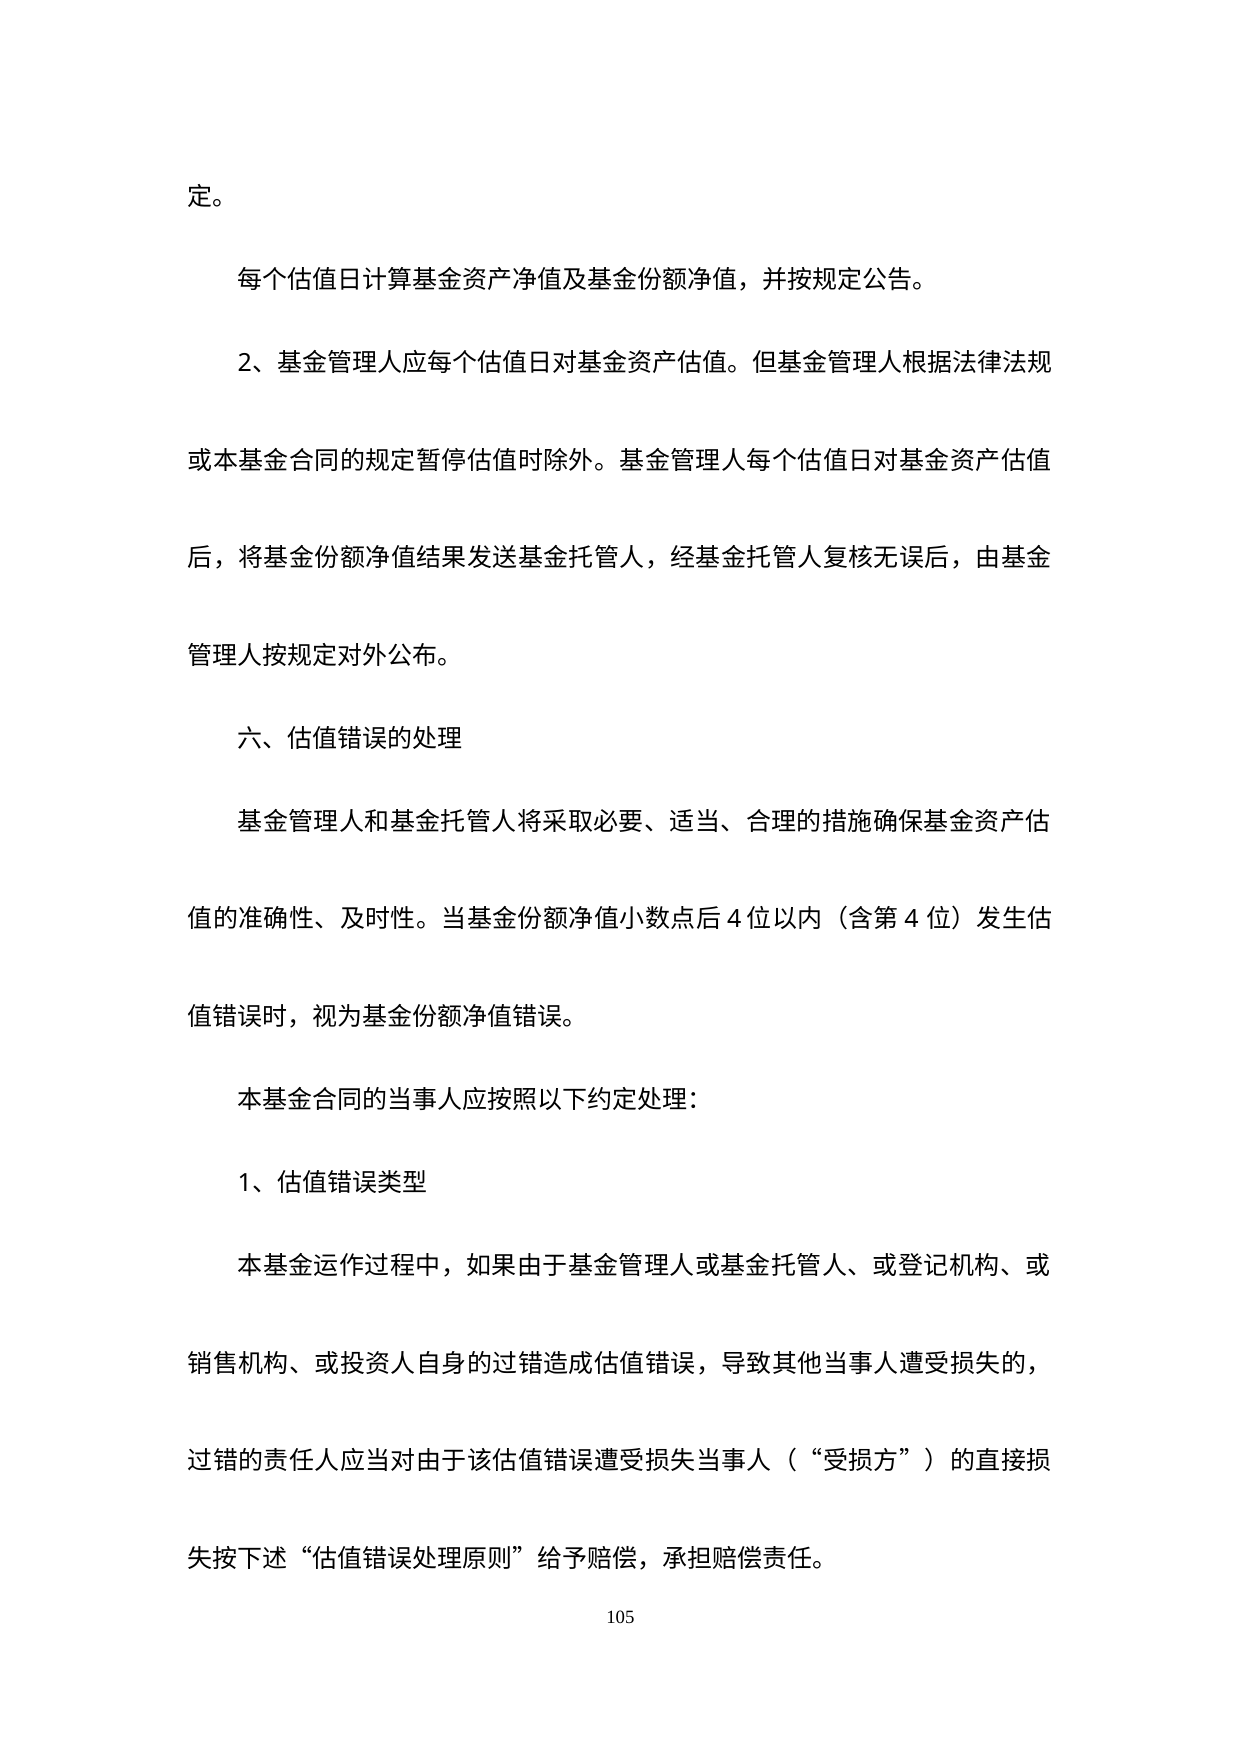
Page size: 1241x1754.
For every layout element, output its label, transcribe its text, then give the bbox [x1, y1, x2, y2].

text 1、估值错误类型 [187, 1148, 1053, 1213]
text 2、基金管理人应每个估值日对基金资产估值。但基金管理人根据法律法规或本基金合同的规定暂停估值时除外。基金管理人每个估值日对基金资产估值后，将基金份额净值结果发送基金托管人，经基金托管人复核无误后，由基金管理人按规定对外公布。 [187, 328, 1053, 686]
text 每个估值日计算基金资产净值及基金份额净值，并按规定公告。 [187, 245, 1053, 310]
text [187, 162, 1053, 227]
text 本基金运作过程中，如果由于基金管理人或基金托管人、或登记机构、或销售机构、或投资人自身的过错造成估值错误，导致其他当事人遭受损失的，过错的责任人应当对由于该估值错误遭受损失当事人（“受损方”）的直接损失按下述“估值错误处理原则”给予赔偿，承担赔偿责任。 [187, 1231, 1053, 1589]
text 本基金合同的当事人应按照以下约定处理： [187, 1065, 1053, 1130]
text 六、估值错误的处理 [187, 704, 1053, 769]
text 基金管理人和基金托管人将采取必要、适当、合理的措施确保基金资产估值的准确性、及时性。当基金份额净值小数点后4位以内（含第4 位）发生估值错误时，视为基金份额净值错误。 [187, 787, 1053, 1047]
